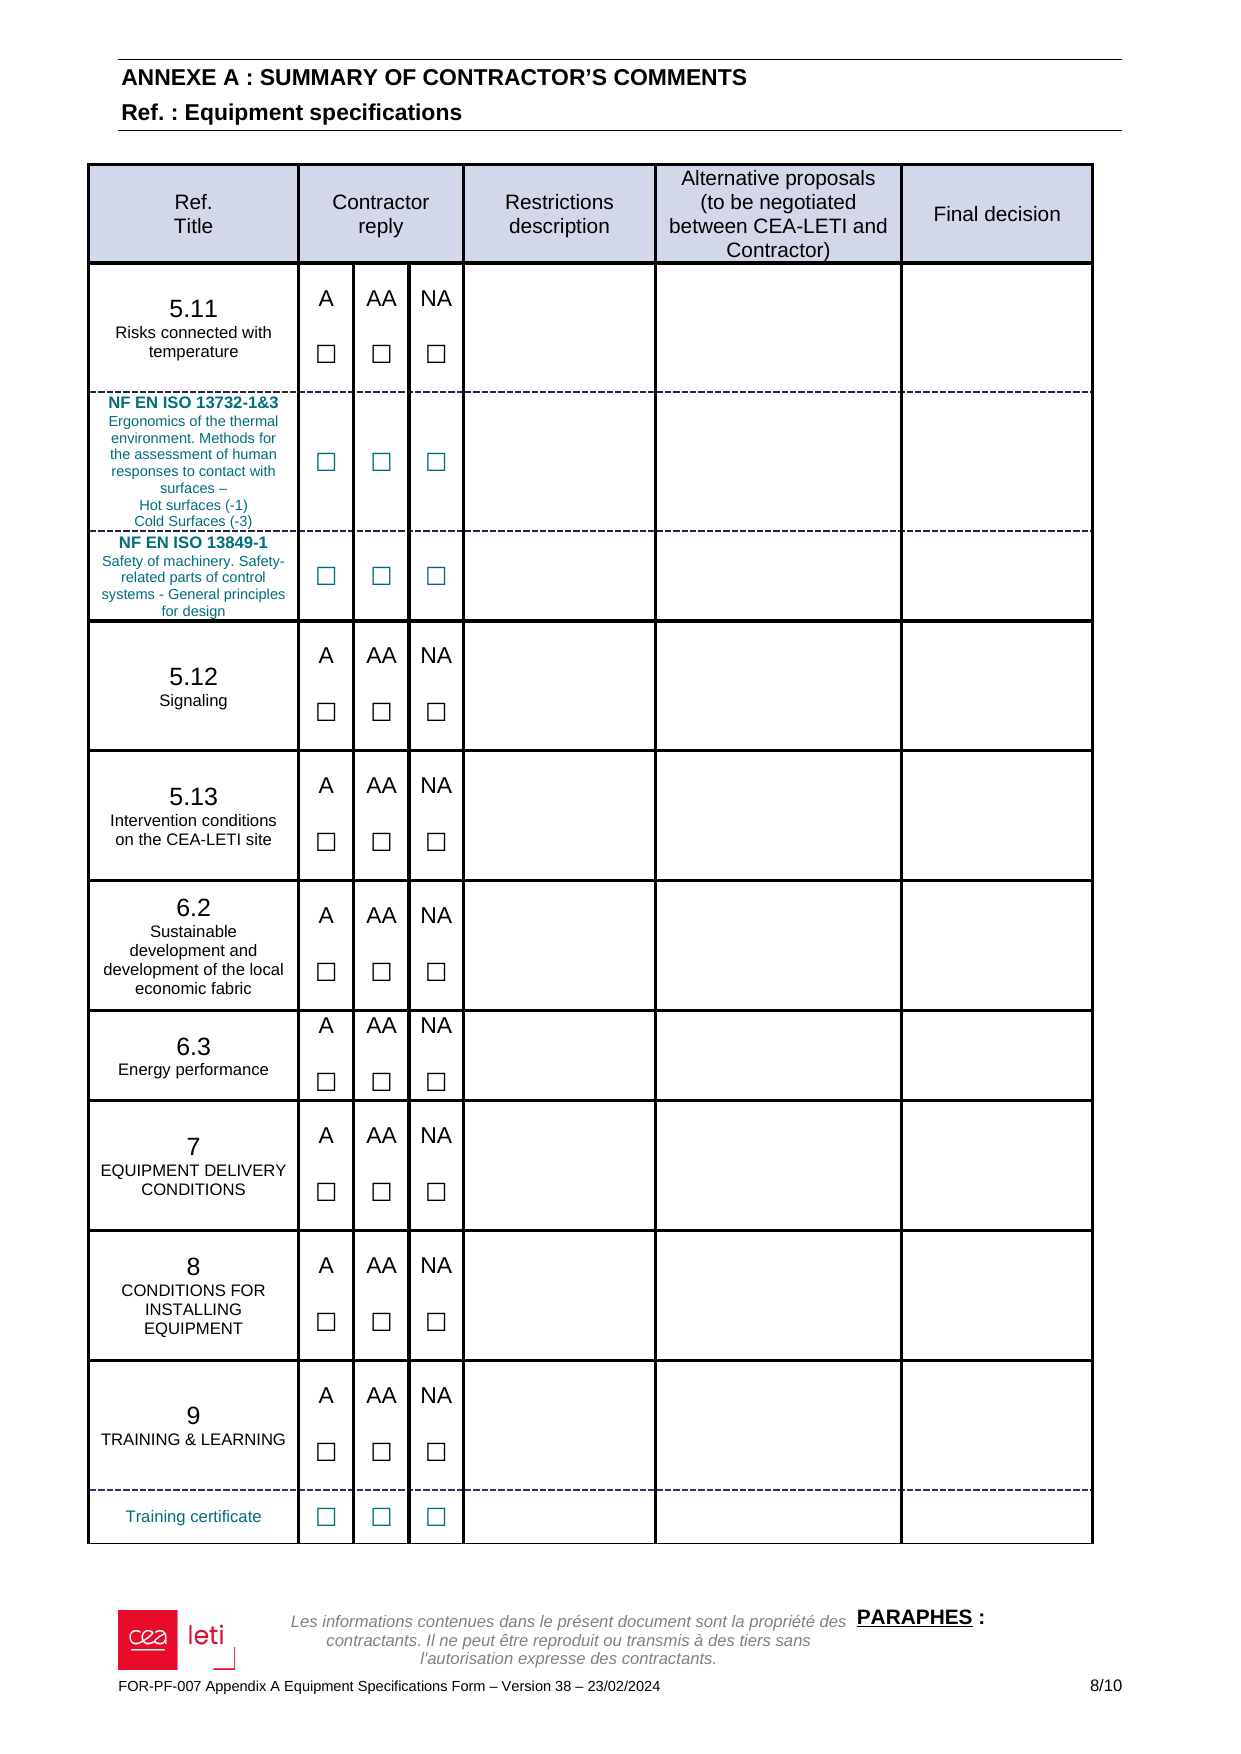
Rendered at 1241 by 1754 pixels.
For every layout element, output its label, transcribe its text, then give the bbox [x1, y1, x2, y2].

table_cell [903, 752, 1091, 879]
table_cell NA [411, 1012, 462, 1099]
table_cell [411, 391, 462, 530]
table_cell [465, 1102, 654, 1229]
table_cell [903, 1102, 1091, 1229]
table_cell NA [411, 752, 462, 879]
table_cell 8 CONDITIONS FOR INSTALLING EQUIPMENT [90, 1232, 297, 1359]
table_cell A [300, 623, 352, 749]
table_cell NA [411, 882, 462, 1009]
table_cell NA [411, 1232, 462, 1359]
table_cell AA [355, 1232, 407, 1359]
table_cell AA [355, 1012, 407, 1099]
table_cell [657, 1232, 900, 1359]
table_cell AA [355, 1102, 407, 1229]
table_cell A [300, 752, 352, 879]
table_cell [657, 1102, 900, 1229]
table_cell [411, 530, 462, 619]
table_cell NF EN ISO 13849-1 Safety of machinery. Safety-related parts of control systems - General principles for design [90, 530, 297, 619]
table_cell [300, 1489, 352, 1543]
table_header Ref. Title [90, 166, 297, 261]
table_cell [657, 1489, 900, 1543]
table_cell [465, 1012, 654, 1099]
table_cell 5.12 Signaling [90, 623, 297, 749]
table_cell [300, 530, 352, 619]
table_cell [411, 1489, 462, 1543]
table_cell A [300, 1102, 352, 1229]
table_cell [903, 391, 1091, 530]
table_cell [903, 530, 1091, 619]
table_cell 9 TRAINING & LEARNING [90, 1362, 297, 1488]
table_cell [465, 1362, 654, 1488]
table_cell [657, 882, 900, 1009]
table_cell [903, 1489, 1091, 1543]
table_cell [465, 1232, 654, 1359]
table_cell 5.13 Intervention conditions on the CEA-LETI site [90, 752, 297, 879]
table_cell [657, 752, 900, 879]
table_cell NA [411, 623, 462, 749]
table_cell 5.11 Risks connected with temperature [90, 265, 297, 391]
table_cell A [300, 1012, 352, 1099]
table_cell AA [355, 265, 407, 391]
table_cell [465, 530, 654, 619]
table_cell 7 EQUIPMENT DELIVERY CONDITIONS [90, 1102, 297, 1229]
table_cell [355, 391, 407, 530]
table_cell NF EN ISO 13732-1&3 Ergonomics of the thermal environment. Methods for the assessment of human responses to contact with surfaces – Hot surfaces (-1) Cold Surfaces (-3) [90, 391, 297, 530]
table_cell AA [355, 752, 407, 879]
table_cell [300, 391, 352, 530]
table_cell 6.2 Sustainable development and development of the local economic fabric [90, 882, 297, 1009]
table_cell A [300, 1362, 352, 1488]
table_cell [903, 623, 1091, 749]
table_header Contractor reply [300, 166, 462, 261]
table_cell [657, 1012, 900, 1099]
table_cell [657, 530, 900, 619]
table_cell [903, 1232, 1091, 1359]
table_cell [355, 1489, 407, 1543]
table_cell AA [355, 1362, 407, 1488]
table_cell [657, 391, 900, 530]
table_header Restrictions description [465, 166, 654, 261]
table_cell [465, 623, 654, 749]
table_header Alternative proposals (to be negotiated between CEA-LETI and Contractor) [657, 166, 900, 261]
table_cell NA [411, 1102, 462, 1229]
table_cell [465, 391, 654, 530]
table_cell [465, 752, 654, 879]
table_cell AA [355, 623, 407, 749]
table_cell A [300, 882, 352, 1009]
table_cell [355, 530, 407, 619]
table_cell [903, 265, 1091, 391]
table_cell A [300, 1232, 352, 1359]
table_cell [903, 1012, 1091, 1099]
table_cell NA [411, 265, 462, 391]
table_cell [657, 265, 900, 391]
table_cell [657, 623, 900, 749]
table_cell [903, 1362, 1091, 1488]
table_cell AA [355, 882, 407, 1009]
picture [118, 1610, 236, 1670]
table_cell [465, 882, 654, 1009]
table_cell A [300, 265, 352, 391]
table_header Final decision [903, 166, 1091, 261]
table_cell [903, 882, 1091, 1009]
table_cell Training certificate [90, 1489, 297, 1543]
table_cell [465, 1489, 654, 1543]
table_cell [657, 1362, 900, 1488]
table_cell NA [411, 1362, 462, 1488]
table_cell 6.3 Energy performance [90, 1012, 297, 1099]
table_cell [465, 265, 654, 391]
